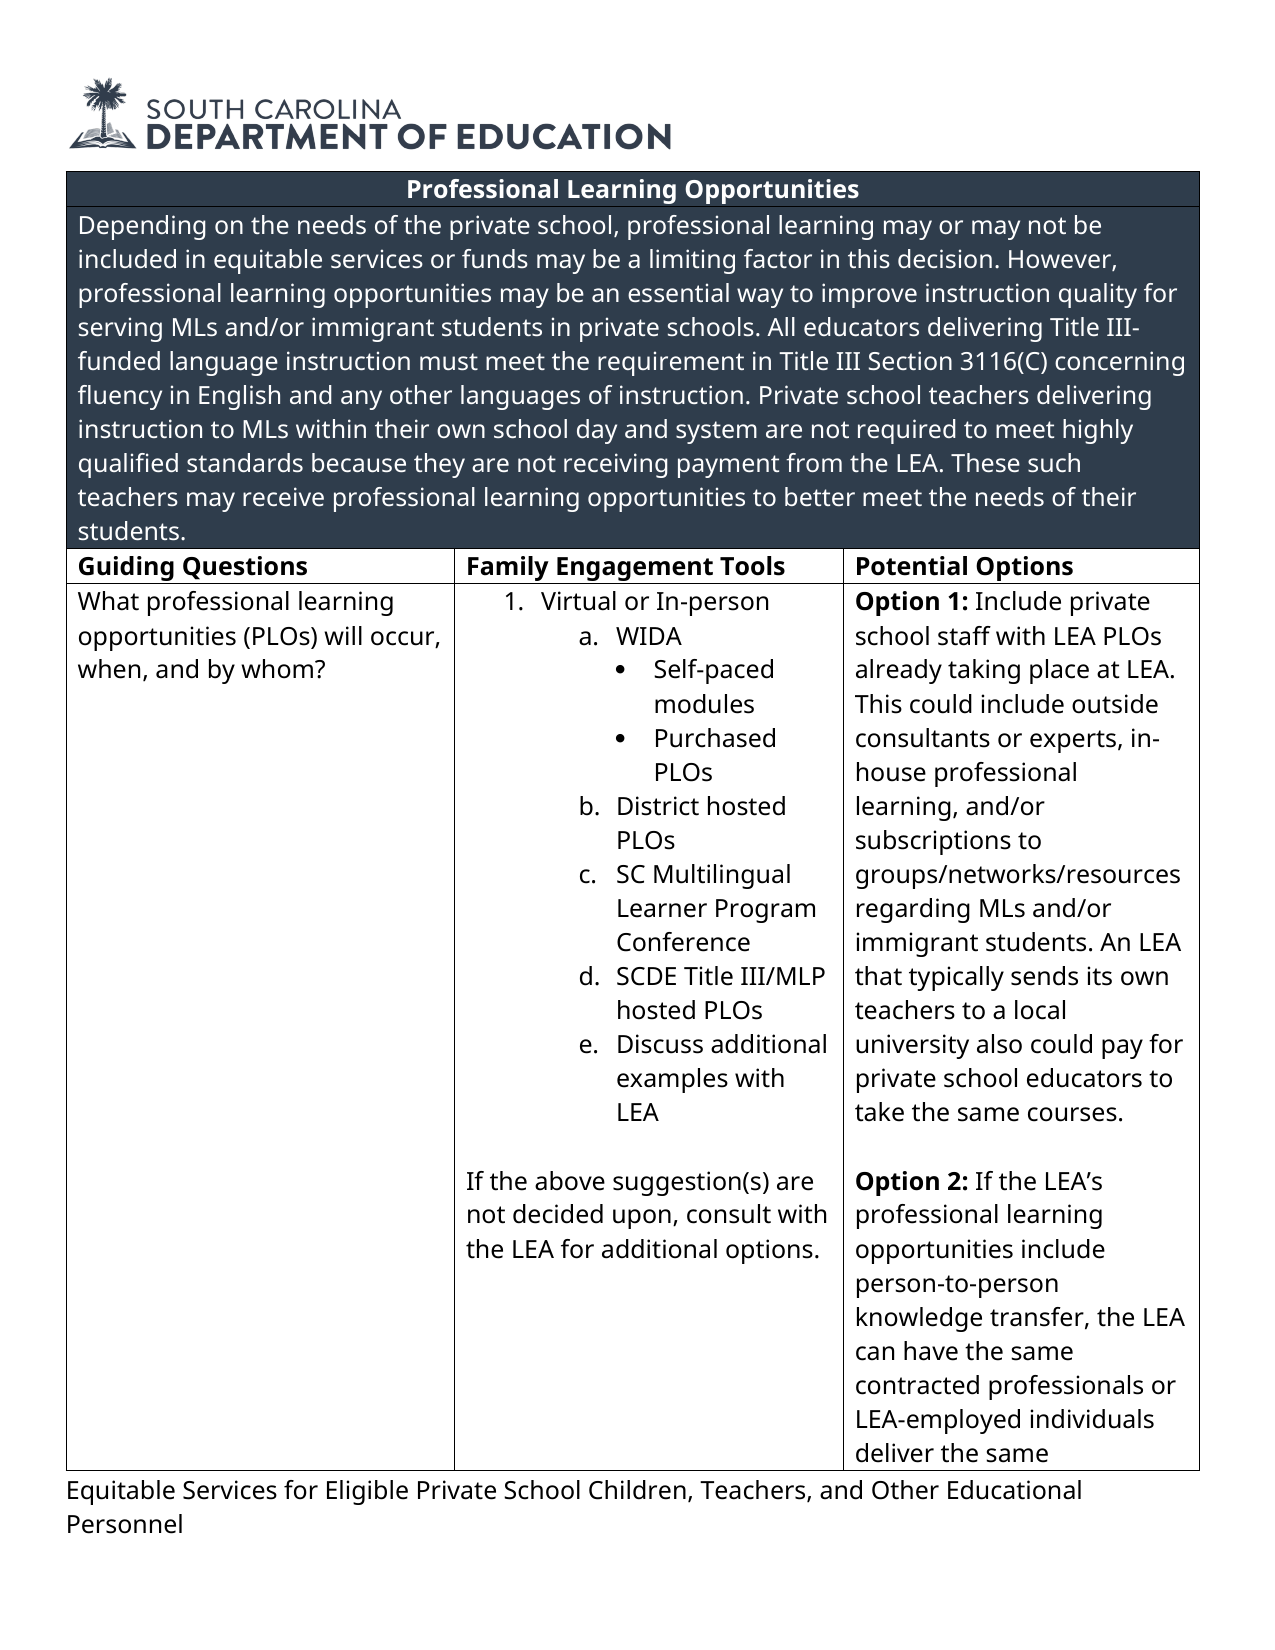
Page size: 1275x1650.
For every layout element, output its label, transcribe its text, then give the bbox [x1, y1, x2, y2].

table_cell Family Engagement Tools [455, 549, 843, 583]
table_cell Guiding Questions [67, 549, 454, 583]
table_cell Depending on the needs of the private school, professional learning may or may not be included in equitable services or funds may be a limiting factor in this decision. However, professional learning opportunities may be an essential way to improve instruction quality for serving MLs and/or immigrant students in private schools. All educators delivering Title III-funded language instruction must meet the requirement in Title III Section 3116(C) concerning fluency in English and any other languages of instruction. Private school teachers delivering instruction to MLs within their own school day and system are not required to meet highly qualified standards because they are not receiving payment from the LEA. These such teachers may receive professional learning opportunities to better meet the needs of their students. [67, 207, 1199, 548]
table_cell What professional learning opportunities (PLOs) will occur, when, and by whom? [67, 584, 454, 1470]
table_header Professional Learning Opportunities [67, 172, 1199, 206]
table_cell Potential Options [844, 549, 1199, 583]
picture [65, 75, 685, 159]
